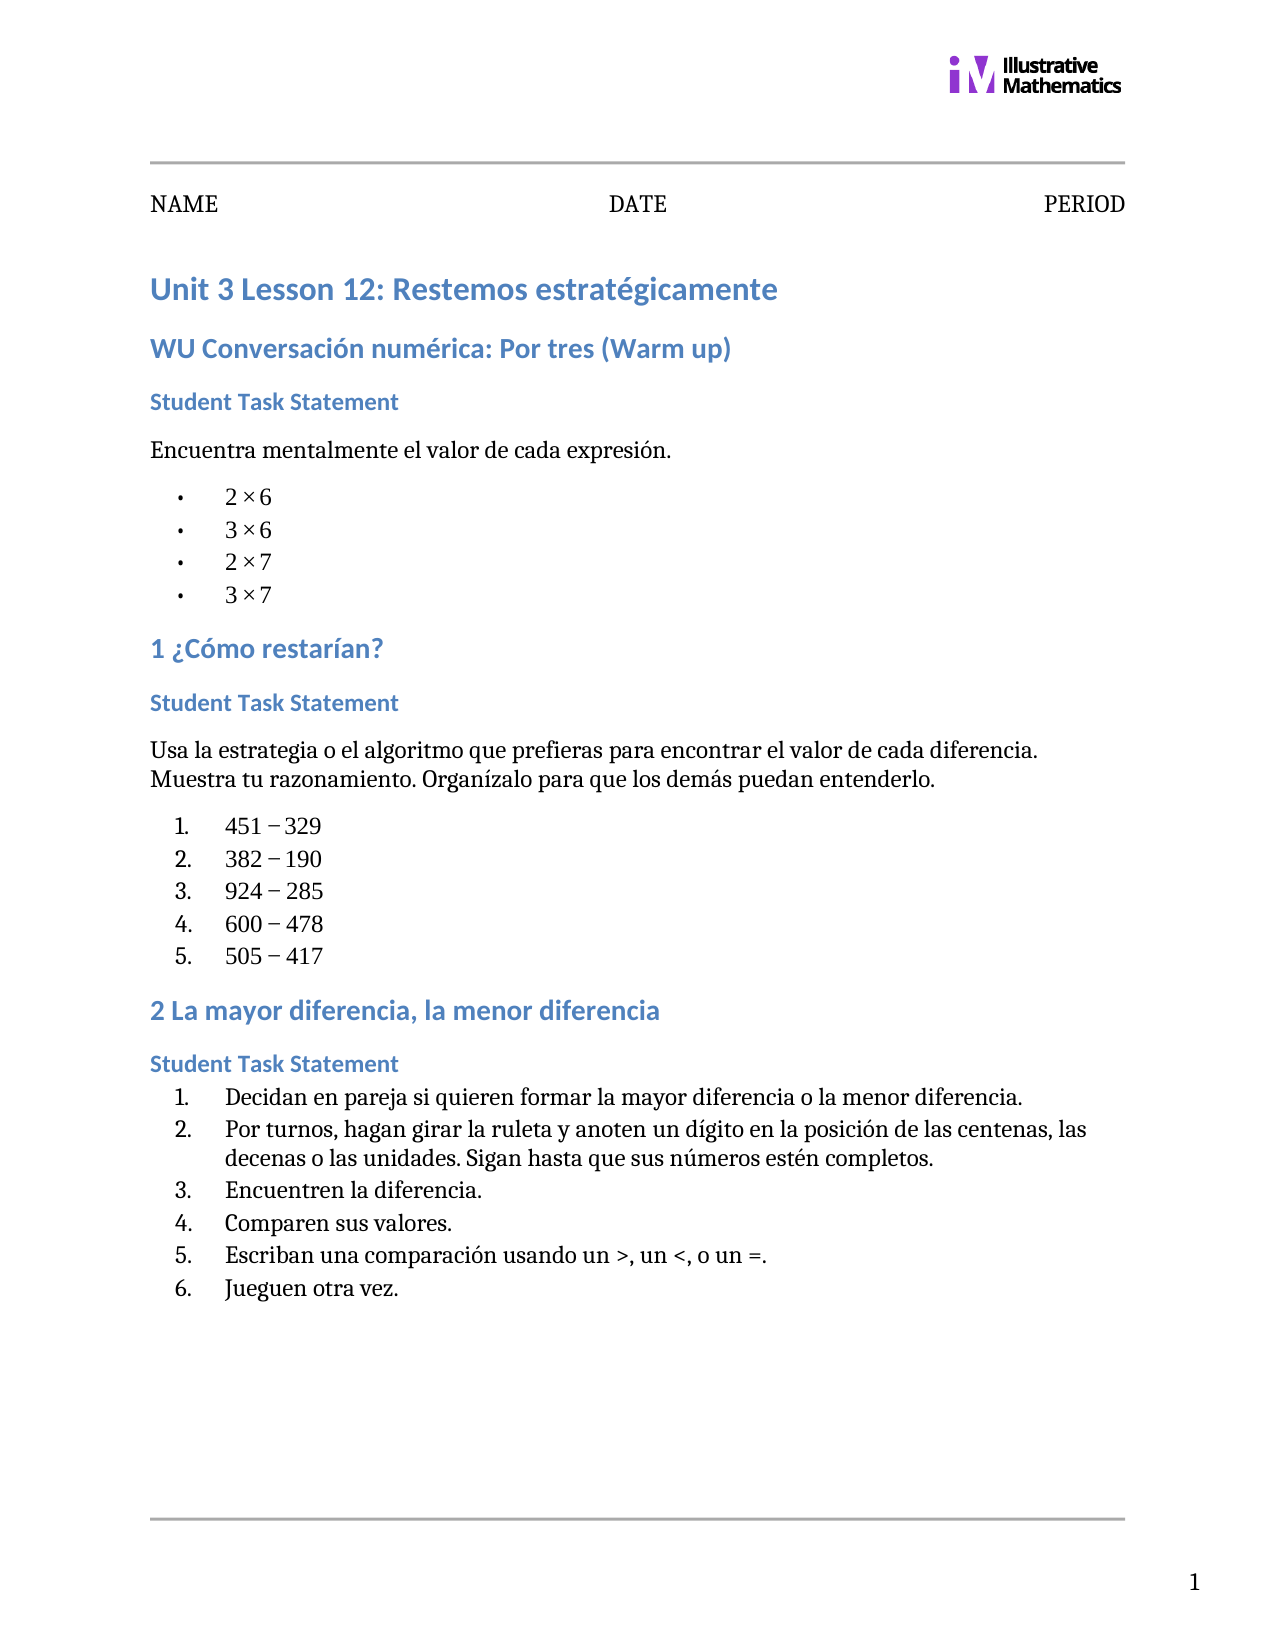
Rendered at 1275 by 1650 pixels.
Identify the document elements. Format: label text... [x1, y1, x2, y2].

list Encuentren la diferencia. [175, 1176, 1125, 1205]
subtitle Student Task Statement [150, 1048, 1125, 1079]
subtitle 1 ¿Cómo restarían? [150, 630, 1125, 666]
subtitle 2 La mayor diferencia, la menor diferencia [150, 992, 1125, 1027]
text Usa la estrategia o el algoritmo que prefieras para encontrar el valor de cada diferencia. Muestra tu razonamiento. Organízalo para que los demás puedan entenderlo. [150, 736, 1125, 793]
subtitle WU Conversación numérica: Por tres (Warm up) [150, 330, 1125, 366]
subtitle Student Task Statement [150, 687, 1125, 717]
list Escriban una comparación usando un >, un <, o un =. [175, 1241, 1125, 1270]
list Decidan en pareja si quieren formar la mayor diferencia o la menor diferencia. [175, 1082, 1125, 1111]
subtitle Student Task Statement [150, 386, 1125, 417]
list Jueguen otra vez. [175, 1274, 1125, 1302]
subtitle Unit 3 Lesson 12: Restemos estratégicamente [150, 268, 1125, 309]
text Encuentra mentalmente el valor de cada expresión. [150, 436, 1125, 464]
picture [949, 55, 1121, 93]
list Por turnos, hagan girar la ruleta y anoten un dígito en la posición de las centenas, las decenas o las unidades. Sigan hasta que sus números estén completos. [175, 1115, 1125, 1172]
list Comparen sus valores. [175, 1209, 1125, 1237]
